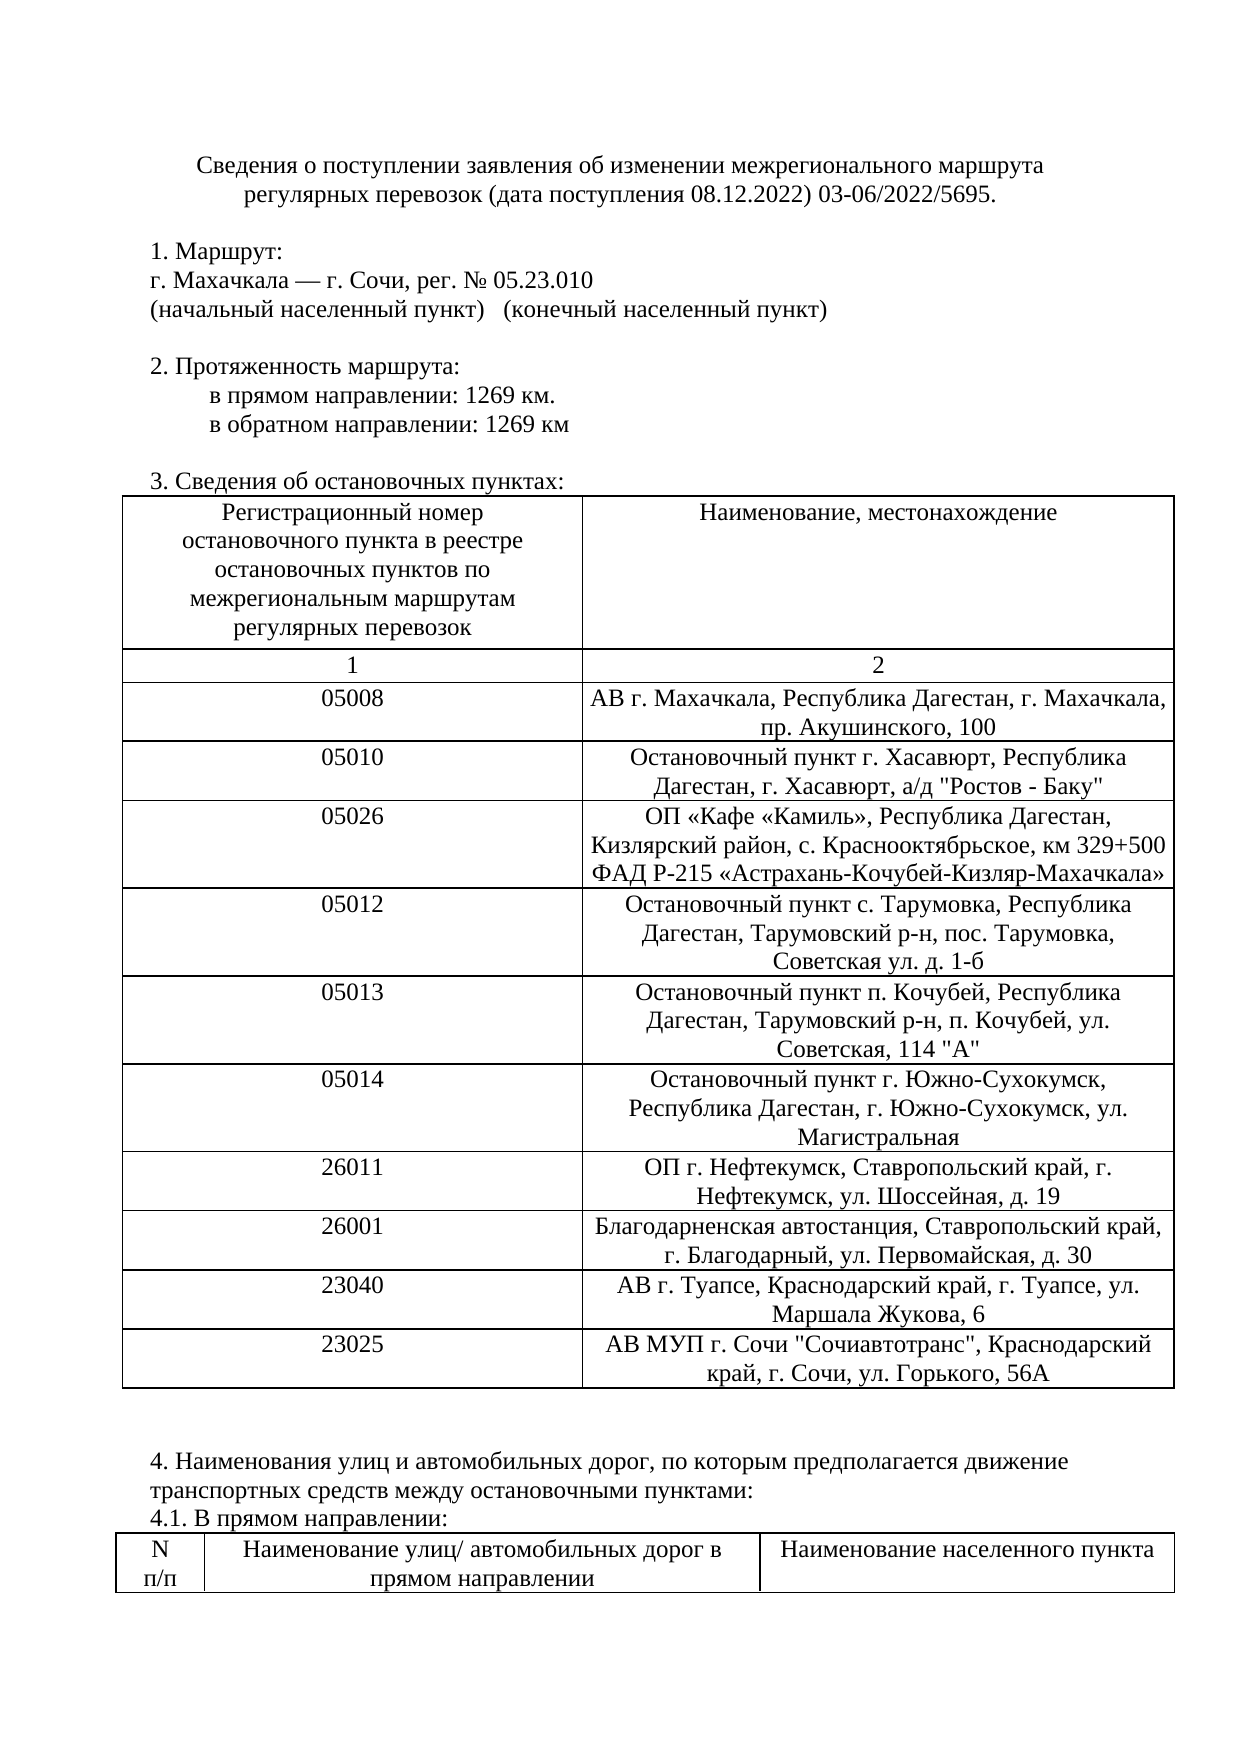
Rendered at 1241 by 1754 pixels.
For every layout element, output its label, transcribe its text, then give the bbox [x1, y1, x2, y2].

table_cell 05013 [123, 977, 582, 1063]
table_cell 23040 [123, 1271, 582, 1328]
text Сведения о поступлении заявления об изменении межрегионального маршрута регулярных перевозок (дата поступления 08.12.2022) 03-06/2022/5695. [150, 150, 1090, 207]
text в прямом направлении: 1269 км. [150, 380, 1090, 409]
table_cell АВ г. Туапсе, Краснодарский край, г. Туапсе, ул. Маршала Жукова, 6 [583, 1271, 1173, 1328]
table_header Наименование улиц/ автомобильных дорог в прямом направлении [205, 1534, 759, 1591]
text (начальный населенный пункт) (конечный населенный пункт) [150, 294, 1090, 322]
table_cell 05008 [123, 683, 582, 740]
table_cell ОП г. Нефтекумск, Ставропольский край, г. Нефтекумск, ул. Шоссейная, д. 19 [583, 1152, 1173, 1210]
table_cell 05026 [123, 801, 582, 887]
table_cell ОП «Кафе «Камиль», Республика Дагестан, Кизлярский район, с. Краснооктябрьское, км 329+500 ФАД Р-215 «Астрахань-Кочубей-Кизляр-Махачкала» [583, 801, 1173, 887]
table_cell 2 [583, 650, 1173, 681]
text 4. Наименования улиц и автомобильных дорог, по которым предполагается движение транспортных средств между остановочными пунктами: [150, 1446, 1090, 1503]
table_cell 05014 [123, 1065, 582, 1151]
table_header Наименование, местонахождение [583, 497, 1173, 648]
table_header Наименование населенного пункта [761, 1534, 1174, 1591]
text в обратном направлении: 1269 км [150, 409, 1090, 437]
table_cell 05012 [123, 889, 582, 975]
table_cell АВ МУП г. Сочи "Сочиавтотранс", Краснодарский край, г. Сочи, ул. Горького, 56А [583, 1330, 1173, 1387]
table_header Регистрационный номер остановочного пункта в реестре остановочных пунктов по межрегиональным маршрутам регулярных перевозок [123, 497, 582, 648]
table_cell 1 [123, 650, 582, 681]
table_cell Остановочный пункт г. Южно-Сухокумск, Республика Дагестан, г. Южно-Сухокумск, ул. Магистральная [583, 1065, 1173, 1151]
table_cell Остановочный пункт п. Кочубей, Республика Дагестан, Тарумовский р-н, п. Кочубей, ул. Советская, 114 "А" [583, 977, 1173, 1063]
text 4.1. В прямом направлении: [150, 1503, 1090, 1532]
text 1. Маршрут: [150, 236, 1090, 265]
table_cell АВ г. Махачкала, Республика Дагестан, г. Махачкала, пр. Акушинского, 100 [583, 683, 1173, 740]
text 2. Протяженность маршрута: [150, 351, 1090, 380]
table_cell Остановочный пункт г. Хасавюрт, Республика Дагестан, г. Хасавюрт, а/д "Ростов - Баку" [583, 742, 1173, 799]
table_cell 05010 [123, 742, 582, 799]
table_cell 26001 [123, 1211, 582, 1269]
text г. Махачкала — г. Сочи, рег. № 05.23.010 [150, 265, 1090, 294]
table_header N п/п [117, 1534, 204, 1591]
table_cell Остановочный пункт с. Тарумовка, Республика Дагестан, Тарумовский р-н, пос. Тарумовка, Советская ул. д. 1-б [583, 889, 1173, 975]
table_cell Благодарненская автостанция, Ставропольский край, г. Благодарный, ул. Первомайская, д. 30 [583, 1211, 1173, 1269]
text 3. Сведения об остановочных пунктах: [150, 466, 1090, 495]
table_cell 23025 [123, 1330, 582, 1387]
table_cell 26011 [123, 1152, 582, 1210]
